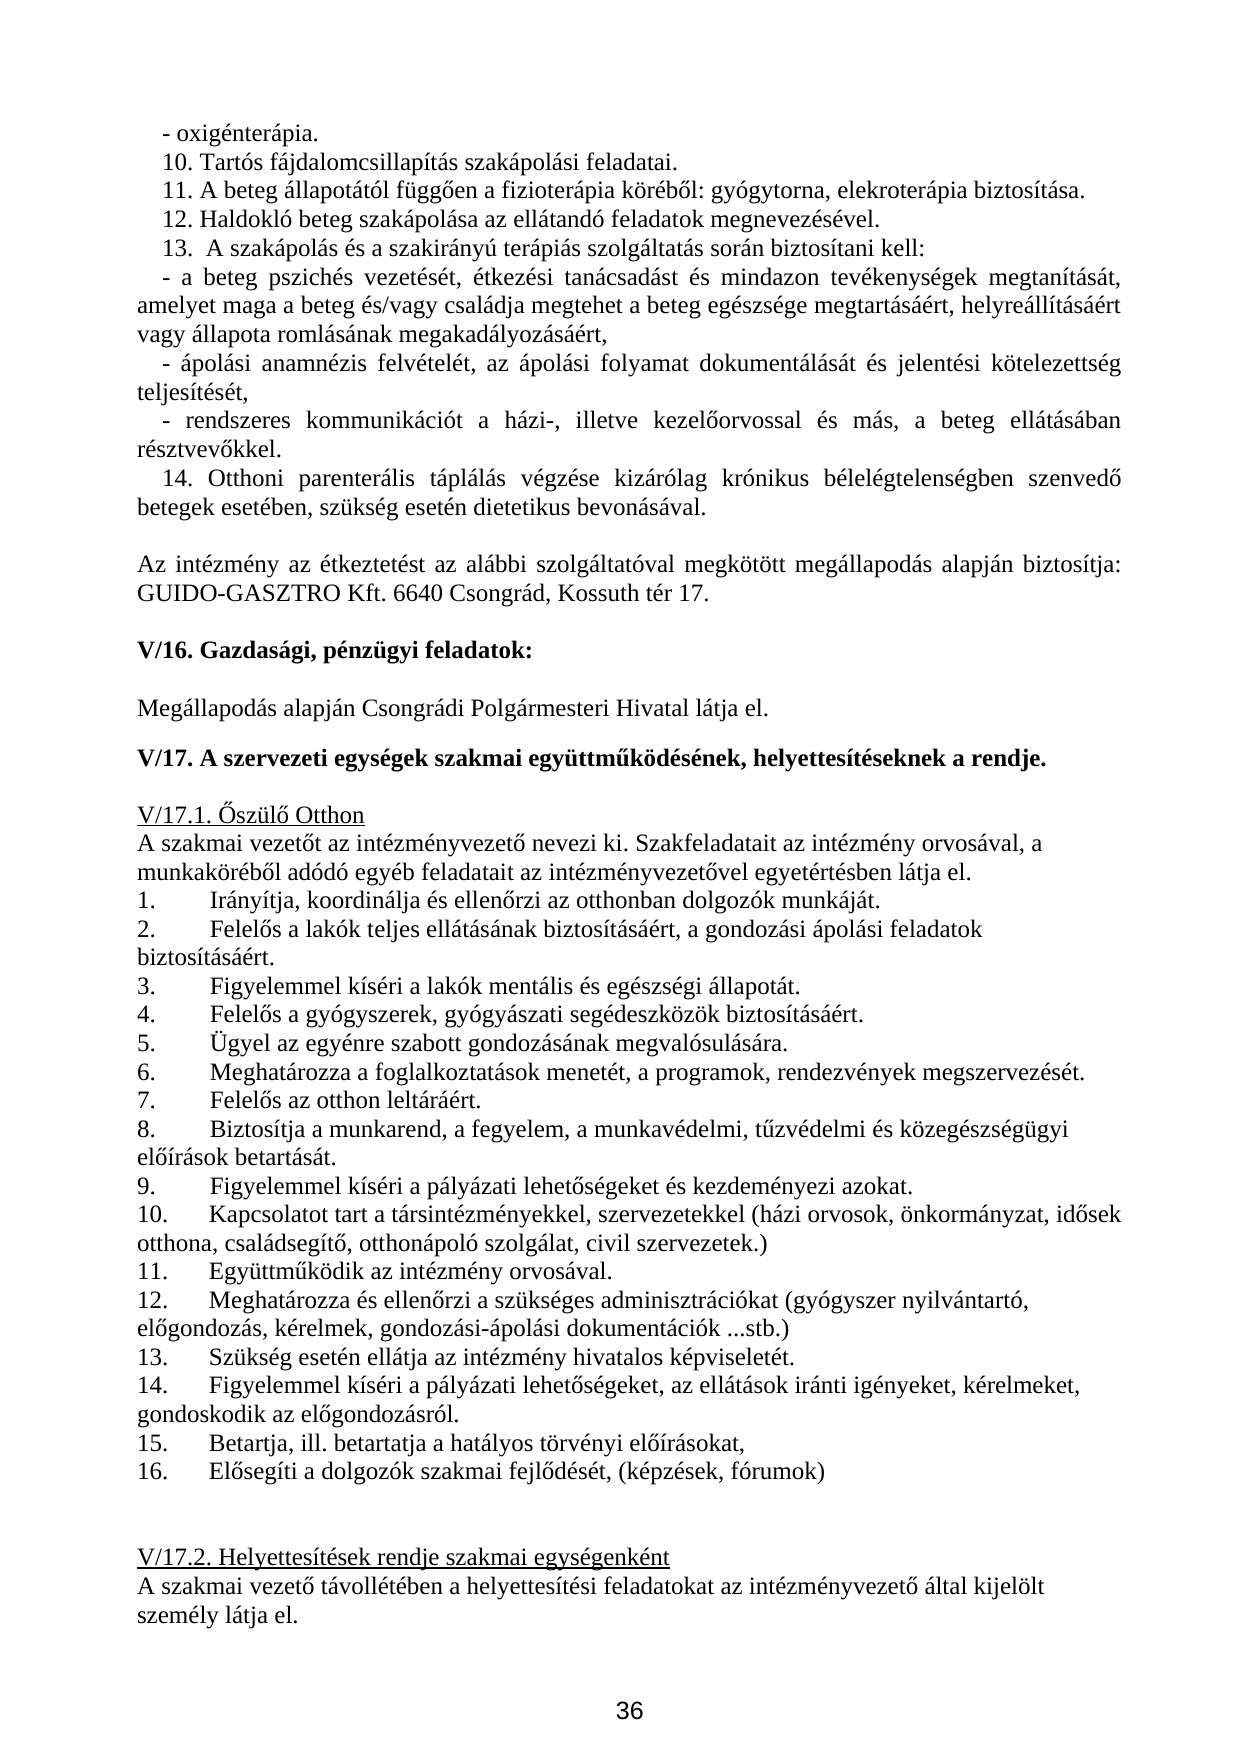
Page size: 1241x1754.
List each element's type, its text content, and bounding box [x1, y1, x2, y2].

text Az intézmény az étkeztetést az alábbi szolgáltatóval megkötött megállapodás alapján biztosítja: GUIDO-GASZTRO Kft. 6640 Csongrád, Kossuth tér 17. [137, 549, 1122, 607]
text V/17.1. Őszülő Otthon [137, 800, 1122, 829]
list Együttműködik az intézmény orvosával. [137, 1257, 1122, 1285]
list Meghatározza a foglalkoztatások menetét, a programok, rendezvények megszervezését. [137, 1057, 1122, 1086]
list Figyelemmel kíséri a pályázati lehetőségeket és kezdeményezi azokat. [137, 1171, 1122, 1200]
text 11. A beteg állapotától függően a fizioterápia köréből: gyógytorna, elekroterápia biztosítása. [137, 176, 1122, 204]
text - ápolási anamnézis felvételét, az ápolási folyamat dokumentálását és jelentési kötelezettség teljesítését, [137, 348, 1122, 406]
list Felelős a gyógyszerek, gyógyászati segédeszközök biztosításáért. [137, 1000, 1122, 1028]
text 13. A szakápolás és a szakirányú terápiás szolgáltatás során biztosítani kell: [137, 233, 1122, 262]
text - oxigénterápia. [137, 118, 1122, 147]
list Felelős az otthon leltáráért. [137, 1086, 1122, 1114]
text 12. Haldokló beteg szakápolása az ellátandó feladatok megnevezésével. [137, 204, 1122, 233]
text A szakmai vezető távollétében a helyettesítési feladatokat az intézményvezető által kijelölt személy látja el. [137, 1571, 1122, 1628]
list Meghatározza és ellenőrzi a szükséges adminisztrációkat (gyógyszer nyilvántartó, előgondozás, kérelmek, gondozási-ápolási dokumentációk ...stb.) [137, 1285, 1122, 1342]
list Szükség esetén ellátja az intézmény hivatalos képviseletét. [137, 1342, 1122, 1371]
list Figyelemmel kíséri a pályázati lehetőségeket, az ellátások iránti igényeket, kérelmeket, gondoskodik az előgondozásról. [137, 1371, 1122, 1428]
text V/16. Gazdasági, pénzügyi feladatok: [137, 635, 1122, 664]
list Figyelemmel kíséri a lakók mentális és egészségi állapotát. [137, 971, 1122, 1000]
text - rendszeres kommunikációt a házi-, illetve kezelőorvossal és más, a beteg ellátásában résztvevőkkel. [137, 406, 1122, 463]
text V/17.2. Helyettesítések rendje szakmai egységenként [137, 1542, 1122, 1571]
text 10. Tartós fájdalomcsillapítás szakápolási feladatai. [137, 147, 1122, 176]
text - a beteg pszichés vezetését, étkezési tanácsadást és mindazon tevékenységek megtanítását, amelyet maga a beteg és/vagy családja megtehet a beteg egészsége megtartásáért, helyreállításáért vagy állapota romlásának megakadályozásáért, [137, 262, 1122, 348]
text A szakmai vezetőt az intézményvezető nevezi ki. Szakfeladatait az intézmény orvosával, a munkaköréből adódó egyéb feladatait az intézményvezetővel egyetértésben látja el. [137, 829, 1122, 886]
list Kapcsolatot tart a társintézményekkel, szervezetekkel (házi orvosok, önkormányzat, idősek otthona, családsegítő, otthonápoló szolgálat, civil szervezetek.) [137, 1200, 1122, 1257]
list Irányítja, koordinálja és ellenőrzi az otthonban dolgozók munkáját. [137, 886, 1122, 914]
text Megállapodás alapján Csongrádi Polgármesteri Hivatal látja el. [137, 693, 1122, 722]
text V/17. A szervezeti egységek szakmai együttműködésének, helyettesítéseknek a rendje. [137, 747, 1122, 772]
text 14. Otthoni parenterális táplálás végzése kizárólag krónikus bélelégtelenségben szenvedő betegek esetében, szükség esetén dietetikus bevonásával. [137, 463, 1122, 521]
list Ügyel az egyénre szabott gondozásának megvalósulására. [137, 1028, 1122, 1057]
list Felelős a lakók teljes ellátásának biztosításáért, a gondozási ápolási feladatok biztosításáért. [137, 914, 1122, 971]
list Betartja, ill. betartatja a hatályos törvényi előírásokat, [137, 1428, 1122, 1457]
list Biztosítja a munkarend, a fegyelem, a munkavédelmi, tűzvédelmi és közegészségügyi előírások betartását. [137, 1114, 1122, 1171]
list Elősegíti a dolgozók szakmai fejlődését, (képzések, fórumok) [137, 1457, 1122, 1485]
